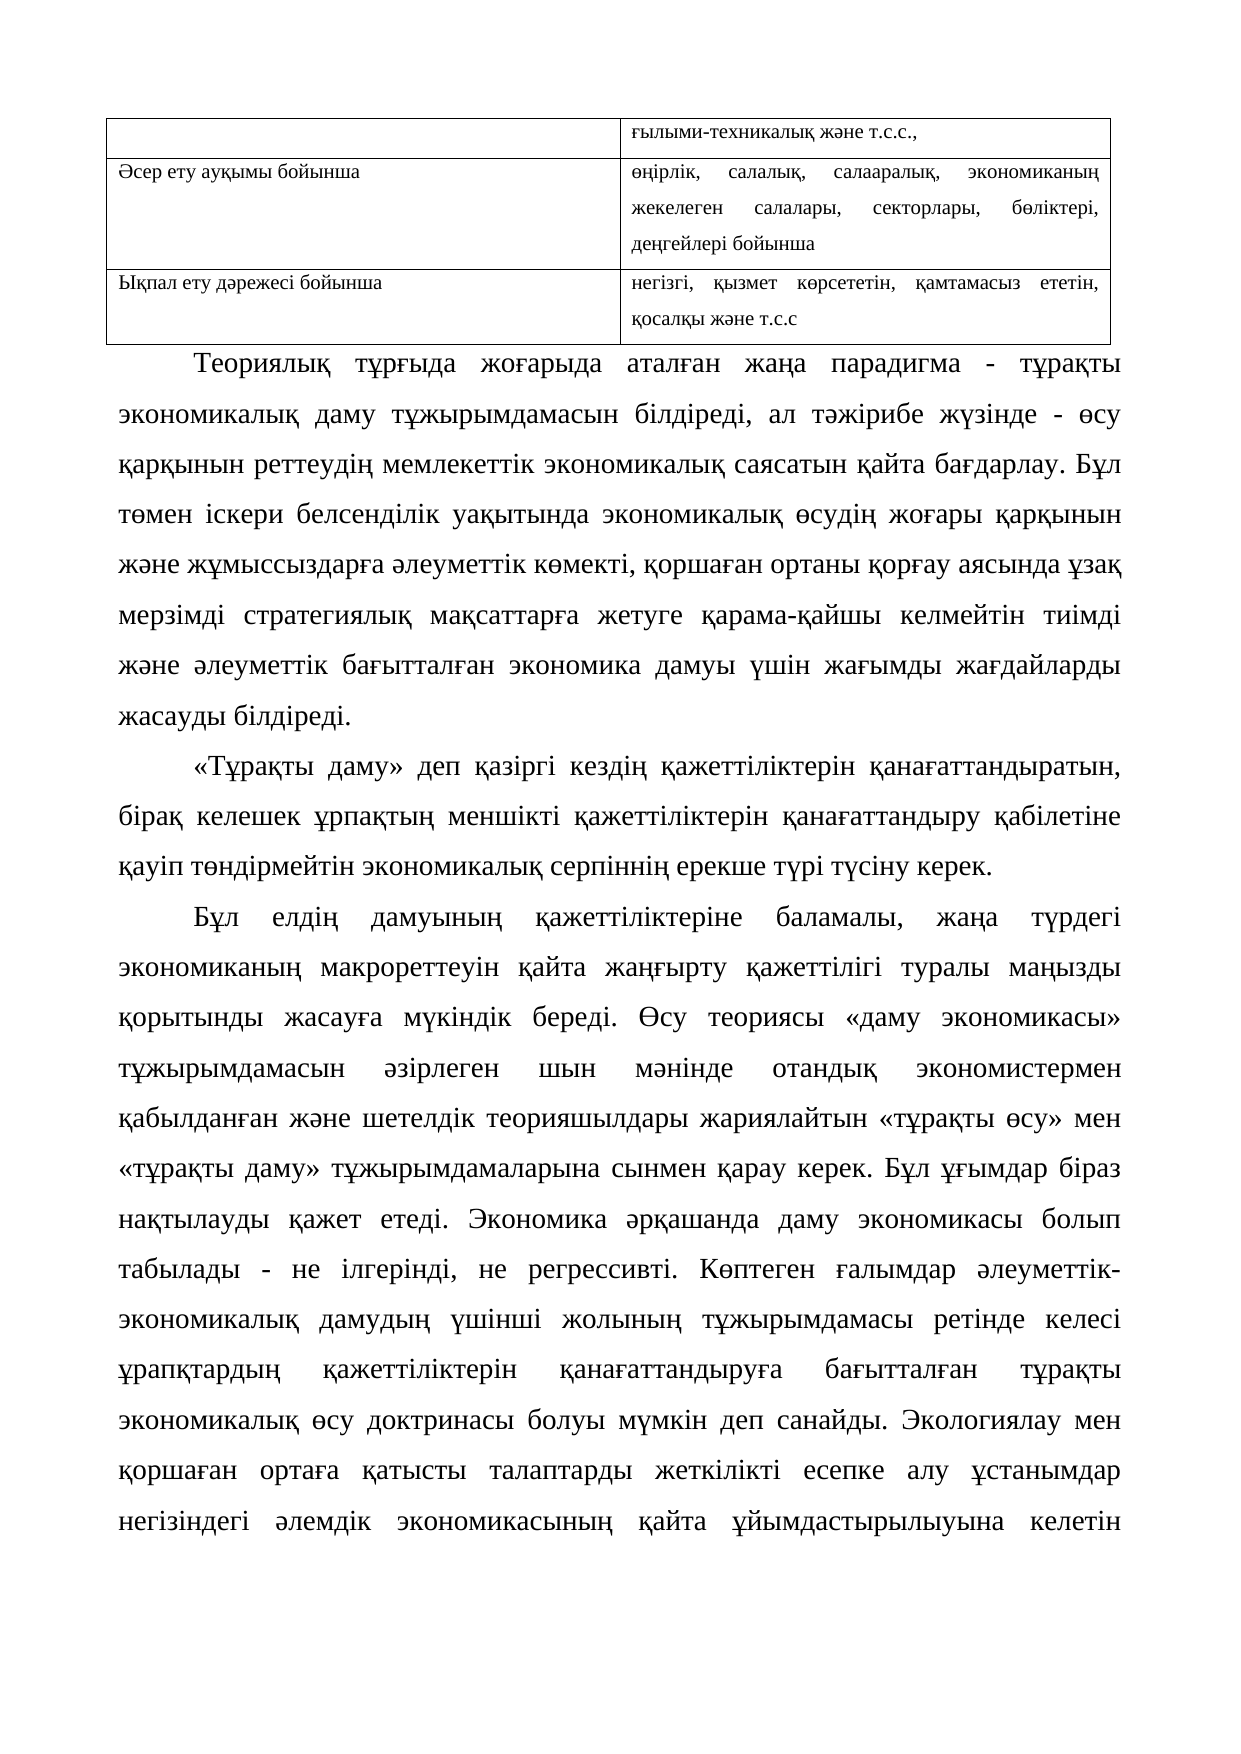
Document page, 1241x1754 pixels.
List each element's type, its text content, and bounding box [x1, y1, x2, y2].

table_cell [107, 119, 620, 157]
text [118, 899, 1122, 1536]
text Теориялық тұрғыда жоғарыда аталған жаңа парадигма - тұрақты экономикалық даму тұжырымдамасын білдіреді, ал тәжірибе жүзінде - өсу қарқынын реттеудің мемлекеттік экономикалық саясатын қайта бағдарлау. Бұл төмен іскери белсенділік уақытында экономикалық өсудің жоғары қарқынын және жұмыссыздарға әлеуметтік көмекті, қоршаған ортаны қорғау аясында ұзақ мерзімді стратегиялық мақсаттарға жетуге қарама-қайшы келмейтін тиімді және әлеуметтік бағытталған экономика дамуы үшін жағымды жағдайларды жасауды білдіреді. [118, 345, 1122, 731]
table_cell өңірлік, салалық, салааралық, экономиканың жекелеген салалары, секторлары, бөліктері, деңгейлері бойынша [621, 159, 1110, 269]
text «Тұрақты даму» деп қазіргі кездің қажеттіліктерін қанағаттандыратын, бірақ келешек ұрпақтың меншікті қажеттіліктерін қанағаттандыру қабілетіне қауіп төндірмейтін экономикалық серпіннің ерекше түрі түсіну керек. [118, 748, 1122, 882]
table_cell Әсер ету ауқымы бойынша [107, 159, 620, 269]
table_cell Ықпал ету дәрежесі бойынша [107, 270, 620, 344]
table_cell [621, 119, 1110, 157]
table_cell негізгі, қызмет көрсететін, қамтамасыз ететін, қосалқы және т.с.с [621, 270, 1110, 344]
